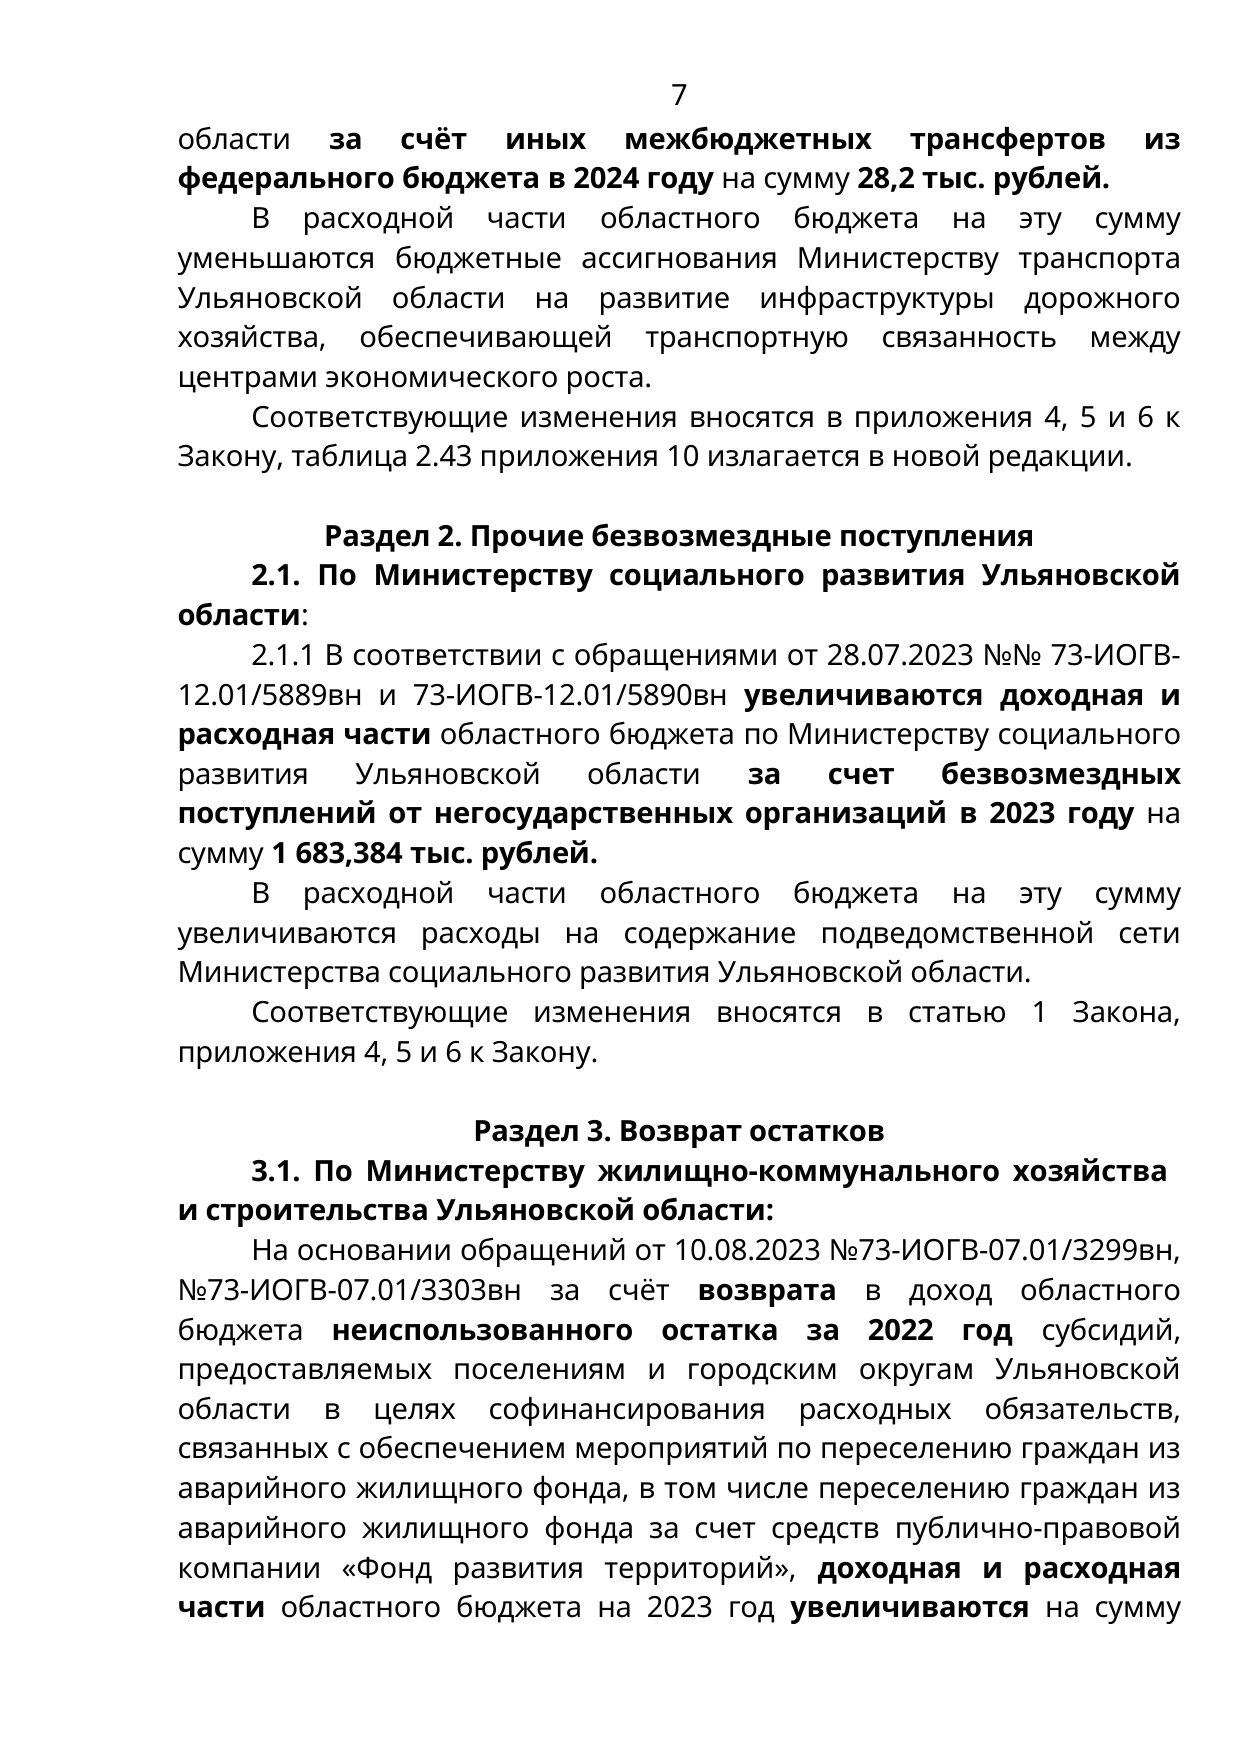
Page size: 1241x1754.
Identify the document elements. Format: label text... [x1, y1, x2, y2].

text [177, 118, 1181, 197]
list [177, 1229, 1181, 1626]
text 2.1. По Министерству социального развития Ульяновской области: [177, 555, 1181, 634]
text Соответствующие изменения вносятся в статью 1 Закона, приложения 4, 5 и 6 к Закону. [177, 991, 1181, 1071]
text В расходной части областного бюджета на эту сумму увеличиваются расходы на содержание подведомственной сети Министерства социального развития Ульяновской области. [177, 872, 1181, 991]
list 3.1. По Министерству жилищно-коммунального хозяйства и строительства Ульяновской области: [177, 1150, 1181, 1229]
text 2.1.1 В соответствии с обращениями от 28.07.2023 №№ 73-ИОГВ-12.01/5889вн и 73-ИОГВ-12.01/5890вн увеличиваются доходная и расходная части областного бюджета по Министерству социального развития Ульяновской области за счет безвозмездных поступлений от негосударственных организаций в 2023 году на сумму 1 683,384 тыс. рублей. [177, 634, 1181, 872]
text Соответствующие изменения вносятся в приложения 4, 5 и 6 к Закону, таблица 2.43 приложения 10 излагается в новой редакции. [177, 396, 1181, 475]
text В расходной части областного бюджета на эту сумму уменьшаются бюджетные ассигнования Министерству транспорта Ульяновской области на развитие инфраструктуры дорожного хозяйства, обеспечивающей транспортную связанность между центрами экономического роста. [177, 197, 1181, 396]
text Раздел 2. Прочие безвозмездные поступления [177, 515, 1181, 555]
text Раздел 3. Возврат остатков [177, 1110, 1181, 1150]
